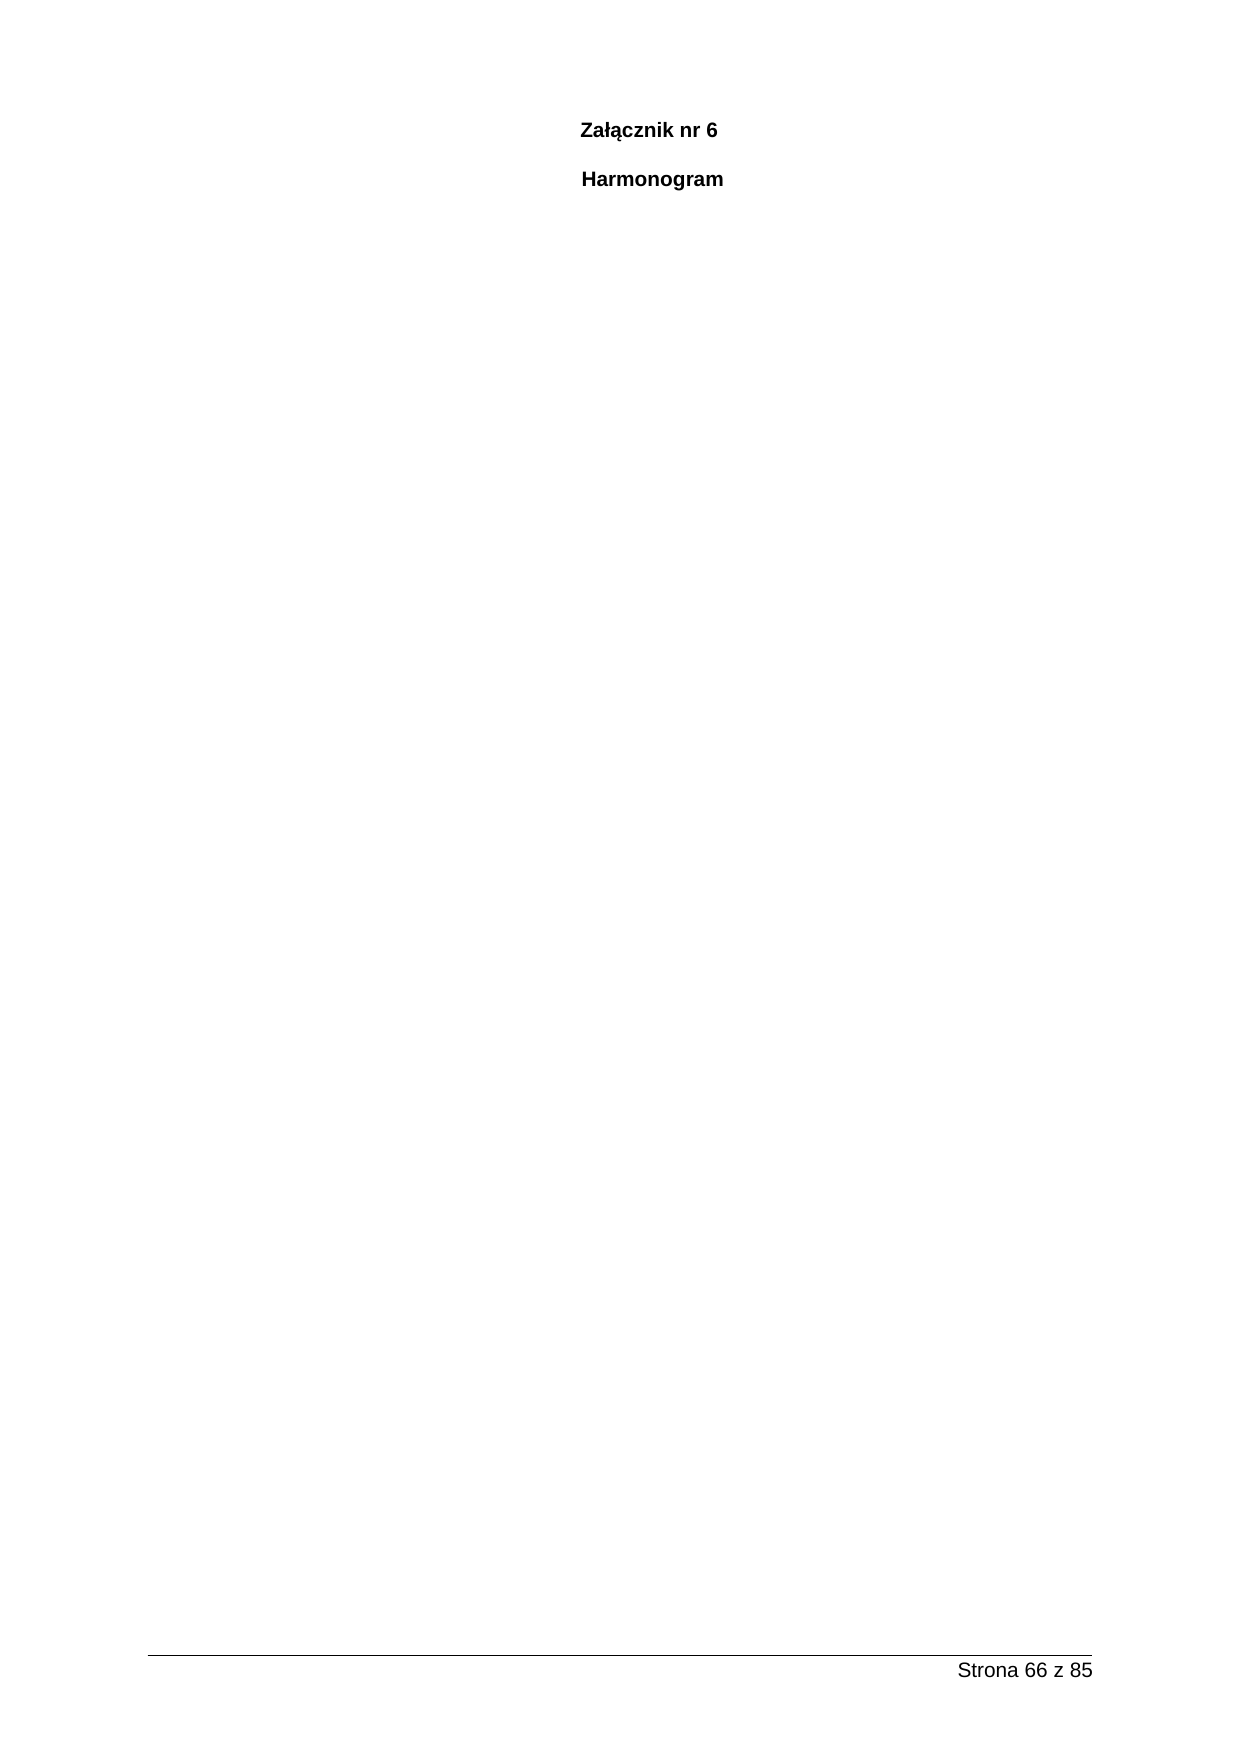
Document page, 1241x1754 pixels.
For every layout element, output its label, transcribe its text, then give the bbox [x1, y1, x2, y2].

subtitle Załącznik nr 6 [148, 118, 1092, 142]
text Harmonogram [148, 167, 1092, 191]
